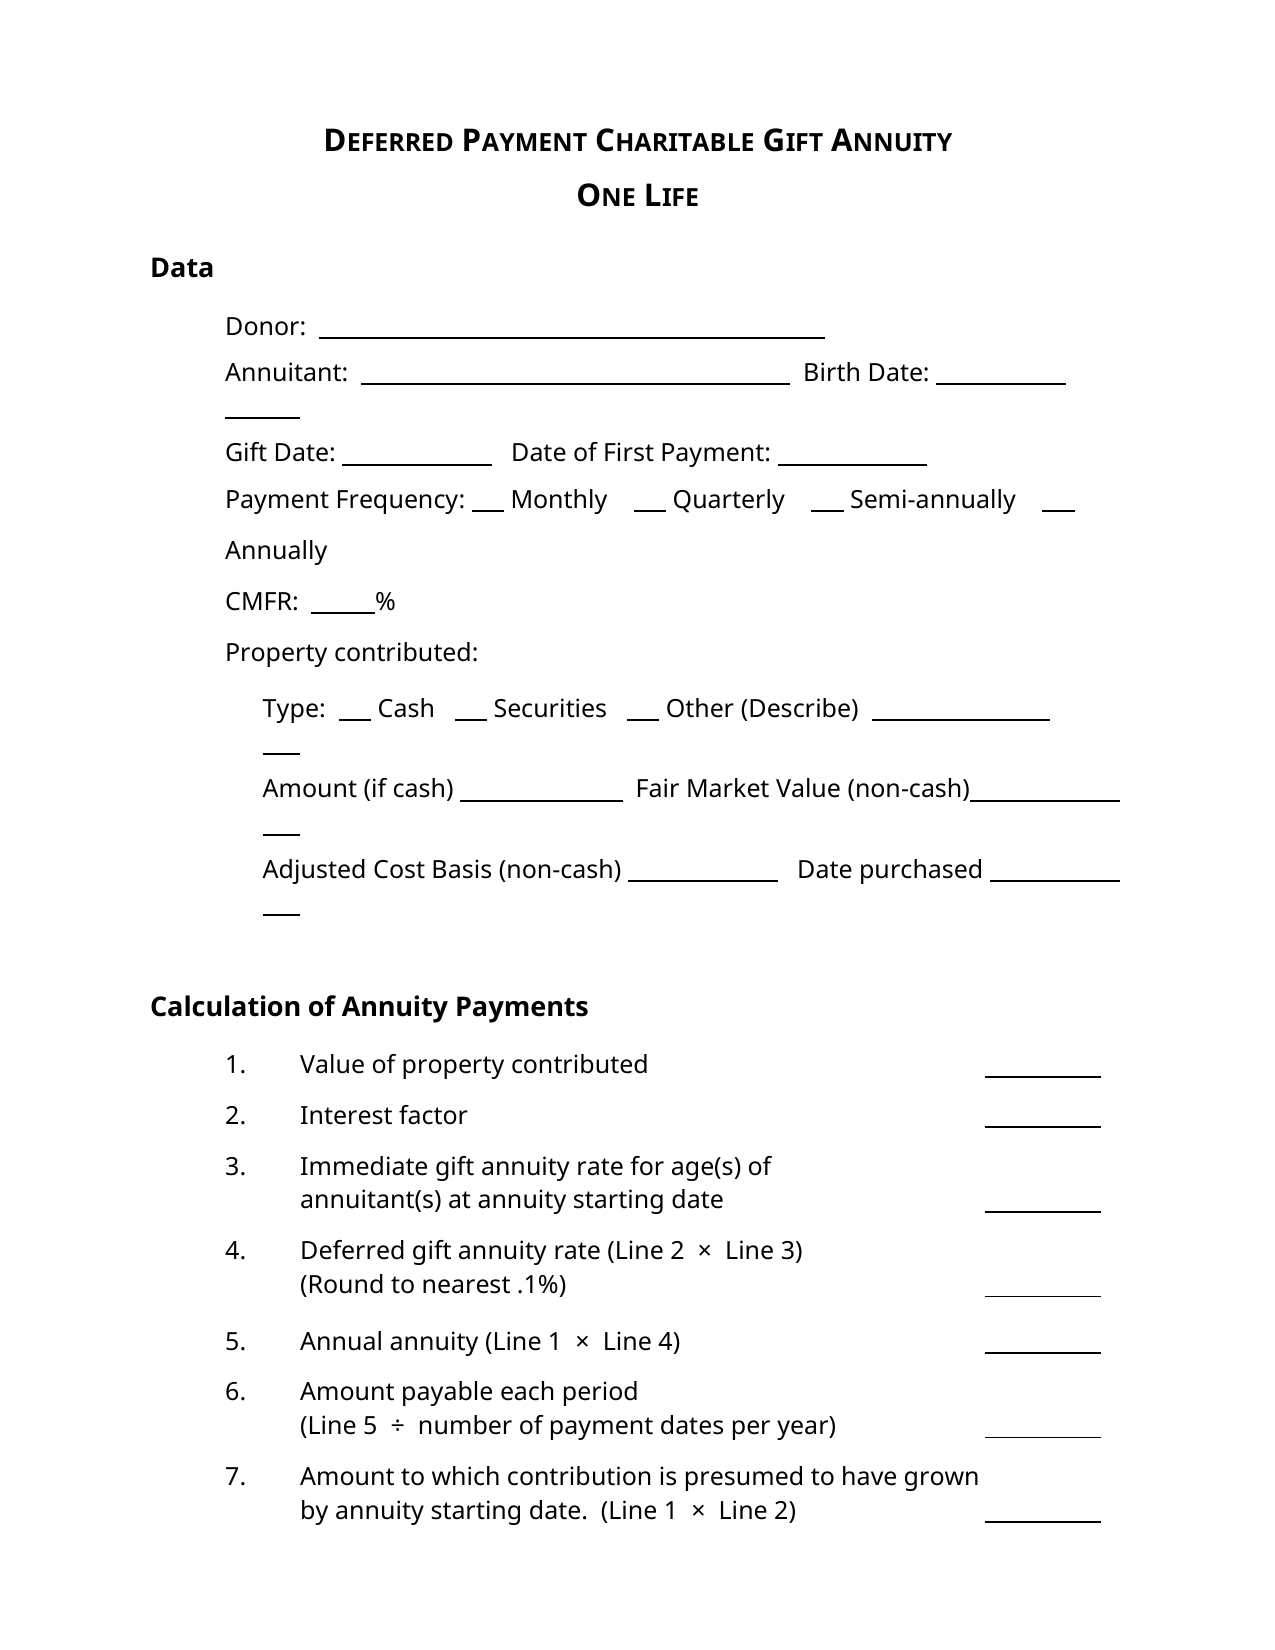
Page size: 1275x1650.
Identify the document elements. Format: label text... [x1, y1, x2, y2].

text Data [150, 249, 1125, 286]
text Gift Date: Date of First Payment: [225, 435, 1125, 469]
text 2. Interest factor [225, 1098, 1125, 1132]
text 1. Value of property contributed [225, 1047, 1125, 1081]
text Annuitant: Birth Date: [225, 355, 1125, 423]
text Amount (if cash) Fair Market Value (non-cash) [262, 771, 1125, 839]
text CMFR: % [225, 584, 1125, 618]
text 7. Amount to which contribution is presumed to have grown by annuity starting date. (Line 1 × Line 2) [225, 1459, 1125, 1527]
text One Life [150, 172, 1125, 215]
text Adjusted Cost Basis (non-cash) Date purchased [262, 852, 1125, 920]
text Payment Frequency: Monthly Quarterly Semi-annually Annually [225, 482, 1125, 567]
text 5. Annual annuity (Line 1 × Line 4) [225, 1323, 1125, 1357]
text Deferred Payment Charitable Gift Annuity [150, 117, 1125, 160]
text Type: Cash Securities Other (Describe) [262, 691, 1125, 759]
text 6. Amount payable each period (Line 5 ÷ number of payment dates per year) [225, 1374, 1125, 1442]
text Donor: [225, 308, 1125, 342]
text Calculation of Annuity Payments [150, 988, 1125, 1025]
text Property contributed: [225, 634, 1125, 668]
text 4. Deferred gift annuity rate (Line 2 × Line 3) (Round to nearest .1%) [225, 1233, 1125, 1301]
text 3. Immediate gift annuity rate for age(s) of annuitant(s) at annuity starting date [225, 1148, 1125, 1216]
